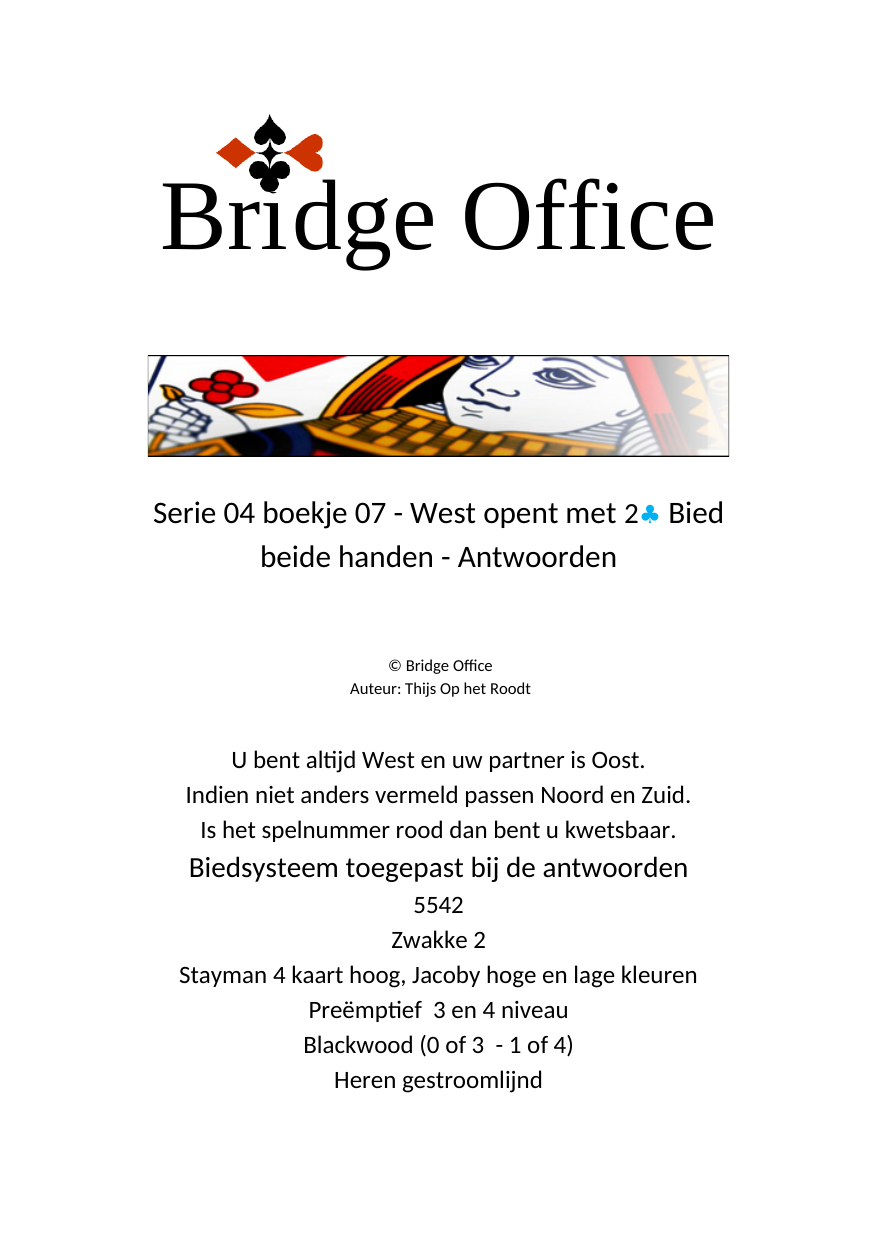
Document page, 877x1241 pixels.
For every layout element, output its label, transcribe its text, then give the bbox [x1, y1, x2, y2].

text Preëmptief 3 en 4 niveau [148, 994, 729, 1025]
text Blackwood (0 of 3 - 1 of 4) Heren gestroomlijnd [148, 1029, 729, 1095]
text Biedsysteem toegepast bij de antwoorden 5542 Zwakke 2 [148, 849, 729, 955]
text Stayman 4 kaart hoog, Jacoby hoge en lage kleuren [148, 959, 729, 990]
picture [147, 355, 730, 457]
text Serie 04 boekje 07 - West opent met 2 Bied beide handen - Antwoorden [148, 493, 729, 575]
text Auteur: Thijs Op het Roodt U bent altijd West en uw partner is Oost. Indien niet anders vermeld passen Noord en Zuid. Is het spelnummer rood dan bent u kwetsbaar. [148, 678, 729, 845]
text © Bridge Office [148, 655, 729, 676]
picture [215, 113, 323, 192]
